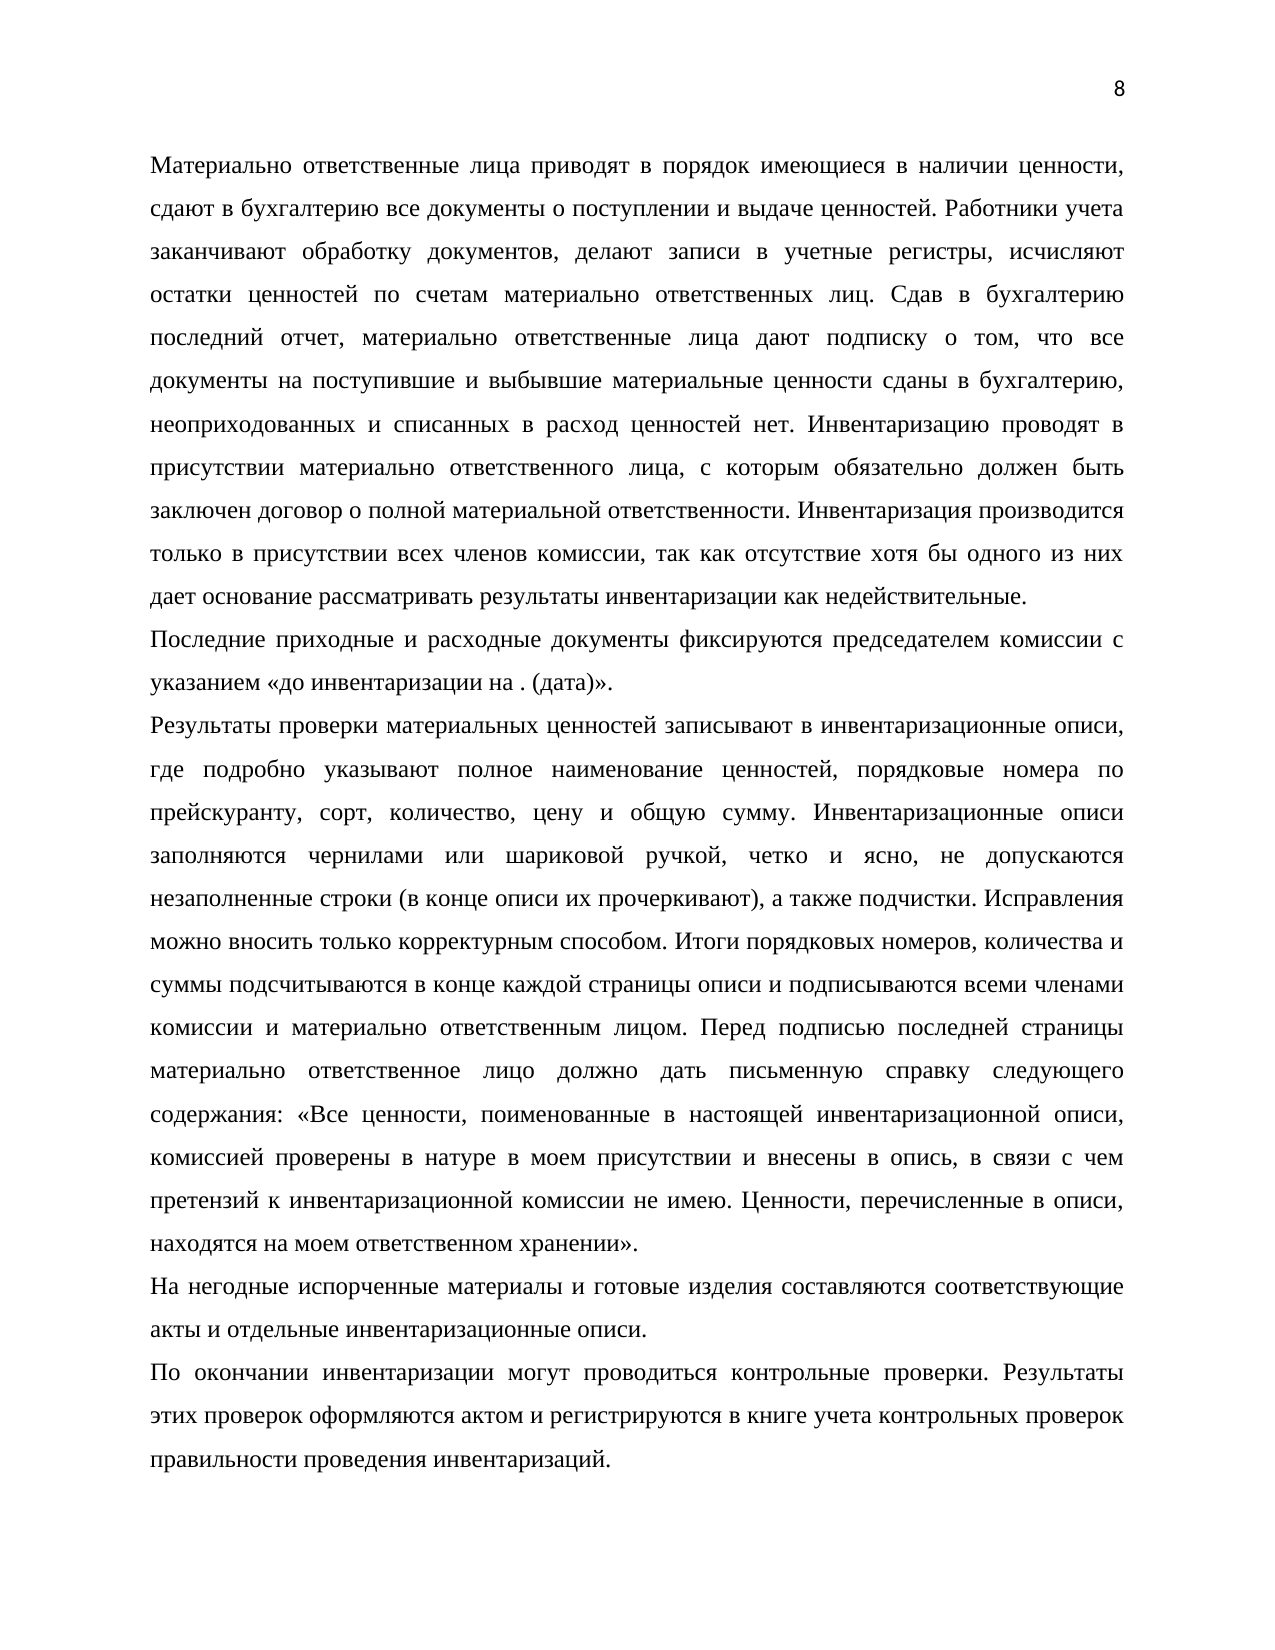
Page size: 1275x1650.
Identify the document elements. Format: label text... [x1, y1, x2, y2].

text По окончании инвентаризации могут проводиться контрольные проверки. Результаты этих проверок оформляются актом и регистрируются в книге учета контрольных проверок правильности проведения инвентаризаций. [150, 1357, 1125, 1472]
text На негодные испорченные материалы и готовые изделия составляются соответствующие акты и отдельные инвентаризационные описи. [150, 1271, 1125, 1343]
text Результаты проверки материальных ценностей записывают в инвентаризационные описи, где подробно указывают полное наименование ценностей, порядковые номера по прейскуранту, сорт, количество, цену и общую сумму. Инвентаризационные описи заполняются чернилами или шариковой ручкой, четко и ясно, не допускаются незаполненные строки (в конце описи их прочеркивают), а также подчистки. Исправления можно вносить только корректурным способом. Итоги порядковых номеров, количества и суммы подсчитываются в конце каждой страницы описи и подписываются всеми членами комиссии и материально ответственным лицом. Перед подписью последней страницы материально ответственное лицо должно дать письменную справку следующего содержания: «Все ценности, поименованные в настоящей инвентаризационной описи, комиссией проверены в натуре в моем присутствии и внесены в опись, в связи с чем претензий к инвентаризационной комиссии не имею. Ценности, перечисленные в описи, находятся на моем ответственном хранении». [150, 711, 1125, 1257]
text Материально ответственные лица приводят в порядок имеющиеся в наличии ценности, сдают в бухгалтерию все документы о поступлении и выдаче ценностей. Работники учета заканчивают обработку документов, делают записи в учетные регистры, исчисляют остатки ценностей по счетам материально ответственных лиц. Сдав в бухгалтерию последний отчет, материально ответственные лица дают подписку о том, что все документы на поступившие и выбывшие материальные ценности сданы в бухгалтерию, неоприходованных и списанных в расход ценностей нет. Инвентаризацию проводят в присутствии материально ответственного лица, с которым обязательно должен быть заключен договор о полной материальной ответственности. Инвентаризация производится только в присутствии всех членов комиссии, так как отсутствие хотя бы одного из них дает основание рассматривать результаты инвентаризации как недействительные. [150, 150, 1125, 610]
text Последние приходные и расходные документы фиксируются председателем комиссии с указанием «до инвентаризации на . (дата)». [150, 624, 1125, 696]
